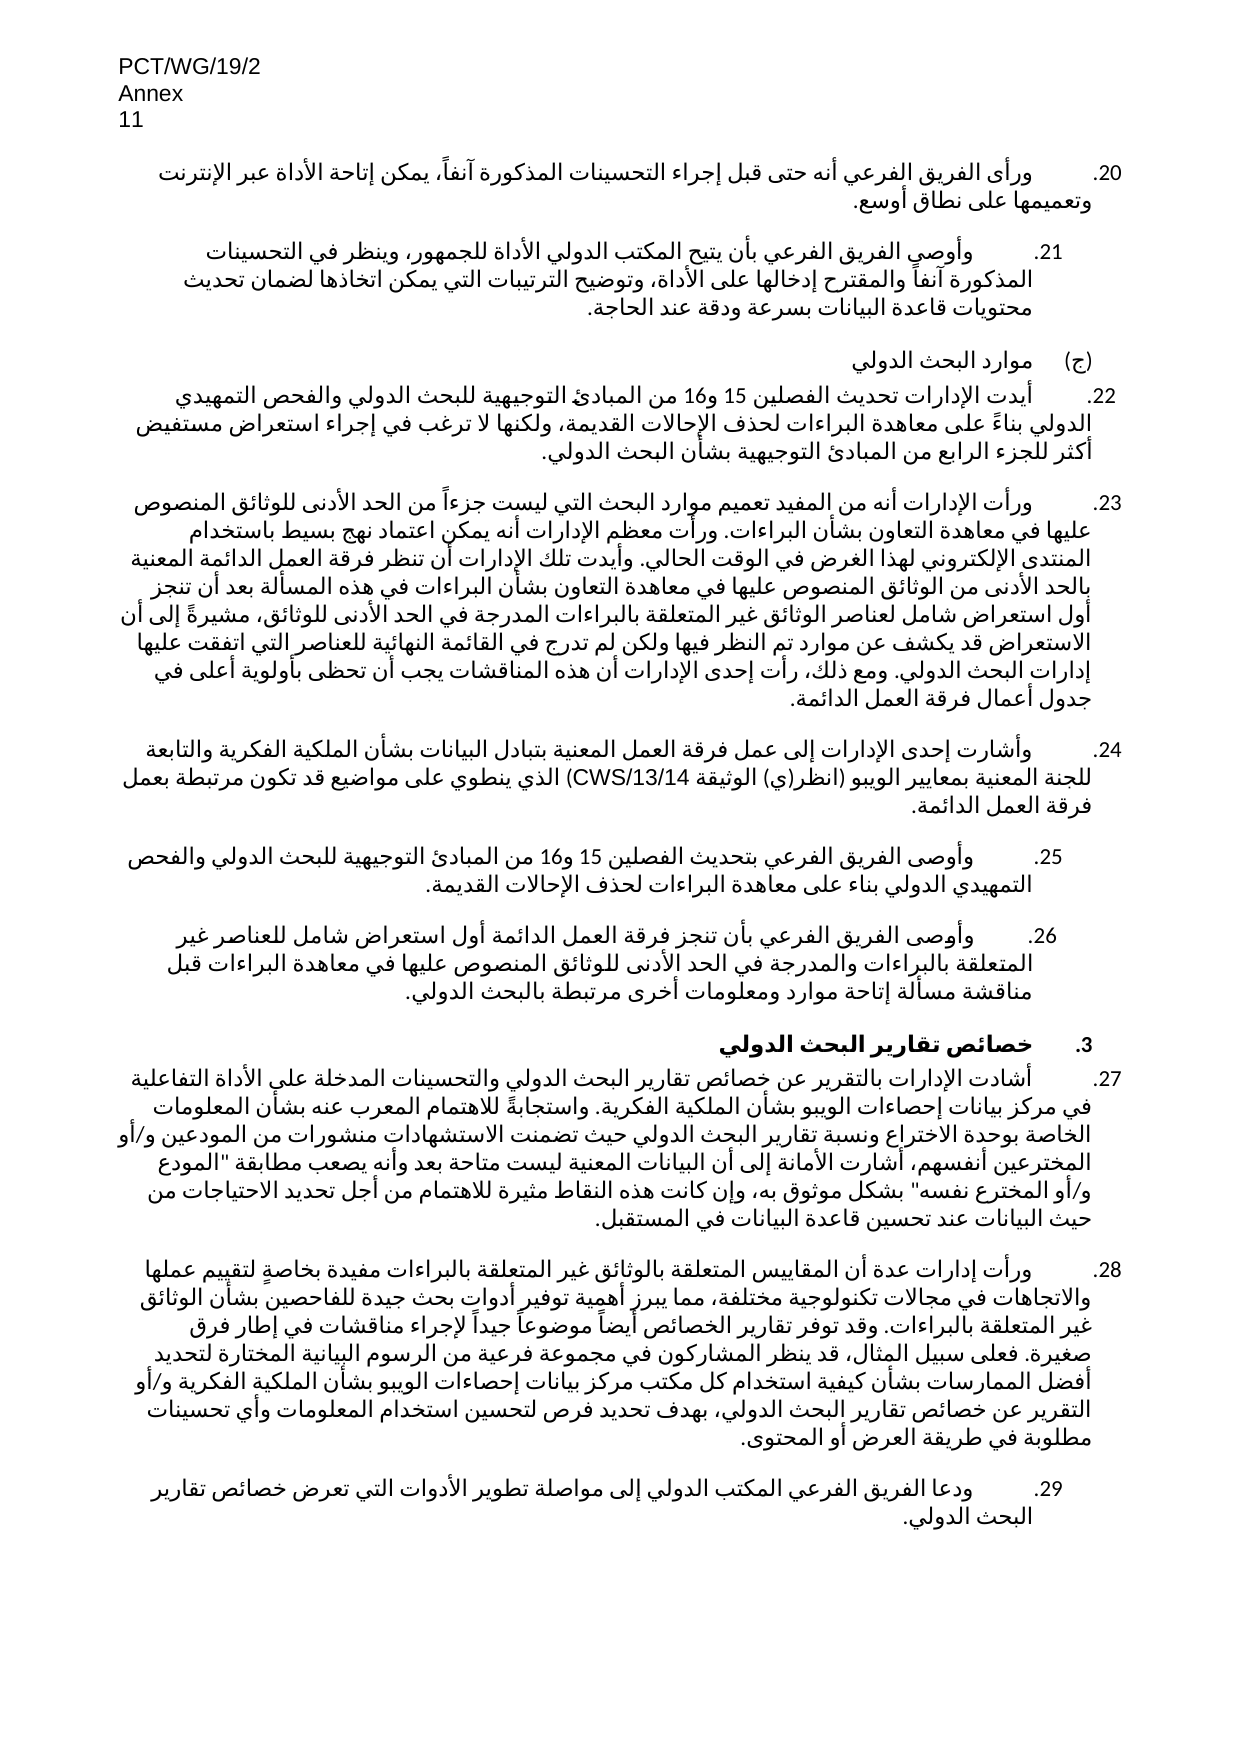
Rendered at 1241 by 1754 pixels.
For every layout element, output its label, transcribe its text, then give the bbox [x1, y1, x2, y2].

list وأوصى الفريق الفرعي بأن تنجز فرقة العمل الدائمة أول استعراض شامل للعناصر غير المتعلقة بالبراءات والمدرجة في الحد الأدنى للوثائق المنصوص عليها في معاهدة البراءات قبل مناقشة مسألة إتاحة موارد ومعلومات أخرى مرتبطة بالبحث الدولي. [118, 921, 1033, 1005]
list وأوصى الفريق الفرعي بتحديث الفصلين 15 و16 من المبادئ التوجيهية للبحث الدولي والفحص التمهيدي الدولي بناء على معاهدة البراءات لحذف الإحالات القديمة. [118, 842, 1033, 898]
list أشادت الإدارات بالتقرير عن خصائص تقارير البحث الدولي والتحسينات المدخلة على الأداة التفاعلية في مركز بيانات إحصاءات الويبو بشأن الملكية الفكرية. واستجابةً للاهتمام المعرب عنه بشأن المعلومات الخاصة بوحدة الاختراع ونسبة تقارير البحث الدولي حيث تضمنت الاستشهادات منشورات من المودعين و/أو المخترعين أنفسهم، أشارت الأمانة إلى أن البيانات المعنية ليست متاحة بعد وأنه يصعب مطابقة "المودع و/أو المخترع نفسه" بشكل موثوق به، وإن كانت هذه النقاط مثيرة للاهتمام من أجل تحديد الاحتياجات من حيث البيانات عند تحسين قاعدة البيانات في المستقبل. [118, 1064, 1092, 1232]
text (ج) موارد البحث الدولي [118, 347, 1092, 374]
list وأوصى الفريق الفرعي بأن يتيح المكتب الدولي الأداة للجمهور، وينظر في التحسينات المذكورة آنفاً والمقترح إدخالها على الأداة، وتوضيح الترتيبات التي يمكن اتخاذها لضمان تحديث محتويات قاعدة البيانات بسرعة ودقة عند الحاجة. [118, 237, 1033, 322]
list ورأى الفريق الفرعي أنه حتى قبل إجراء التحسينات المذكورة آنفاً، يمكن إتاحة الأداة عبر الإنترنت وتعميمها على نطاق أوسع. [118, 158, 1092, 214]
text 3. خصائص تقارير البحث الدولي [118, 1030, 1092, 1058]
list ودعا الفريق الفرعي المكتب الدولي إلى مواصلة تطوير الأدوات التي تعرض خصائص تقارير البحث الدولي. [118, 1474, 1033, 1530]
list ورأت إدارات عدة أن المقاييس المتعلقة بالوثائق غير المتعلقة بالبراءات مفيدة بخاصةٍ لتقييم عملها والاتجاهات في مجالات تكنولوجية مختلفة، مما يبرز أهمية توفير أدوات بحث جيدة للفاحصين بشأن الوثائق غير المتعلقة بالبراءات. وقد توفر تقارير الخصائص أيضاً موضوعاً جيداً لإجراء مناقشات في إطار فرق صغيرة. فعلى سبيل المثال، قد ينظر المشاركون في مجموعة فرعية من الرسوم البيانية المختارة لتحديد أفضل الممارسات بشأن كيفية استخدام كل مكتب مركز بيانات إحصاءات الويبو بشأن الملكية الفكرية و/أو التقرير عن خصائص تقارير البحث الدولي، بهدف تحديد فرص لتحسين استخدام المعلومات وأي تحسينات مطلوبة في طريقة العرض أو المحتوى. [118, 1255, 1092, 1451]
list ورأت الإدارات أنه من المفيد تعميم موارد البحث التي ليست جزءاً من الحد الأدنى للوثائق المنصوص عليها في معاهدة التعاون بشأن البراءات. ورأت معظم الإدارات أنه يمكن اعتماد نهج بسيط باستخدام المنتدى الإلكتروني لهذا الغرض في الوقت الحالي. وأيدت تلك الإدارات أن تنظر فرقة العمل الدائمة المعنية بالحد الأدنى من الوثائق المنصوص عليها في معاهدة التعاون بشأن البراءات في هذه المسألة بعد أن تنجز أول استعراض شامل لعناصر الوثائق غير المتعلقة بالبراءات المدرجة في الحد الأدنى للوثائق، مشيرةً إلى أن الاستعراض قد يكشف عن موارد تم النظر فيها ولكن لم تدرج في القائمة النهائية للعناصر التي اتفقت عليها إدارات البحث الدولي. ومع ذلك، رأت إحدى الإدارات أن هذه المناقشات يجب أن تحظى بأولوية أعلى في جدول أعمال فرقة العمل الدائمة. [118, 488, 1092, 712]
list وأشارت إحدى الإدارات إلى عمل فرقة العمل المعنية بتبادل البيانات بشأن الملكية الفكرية والتابعة للجنة المعنية بمعايير الويبو (انظر(ي) الوثيقة CWS/13/14) الذي ينطوي على مواضيع قد تكون مرتبطة بعمل فرقة العمل الدائمة. [118, 735, 1092, 819]
list أيدت الإدارات تحديث الفصلين 15 و16 من المبادئ التوجيهية للبحث الدولي والفحص التمهيدي الدولي بناءً على معاهدة البراءات لحذف الإحالات القديمة، ولكنها لا ترغب في إجراء استعراض مستفيض أكثر للجزء الرابع من المبادئ التوجيهية بشأن البحث الدولي. [118, 381, 1092, 465]
